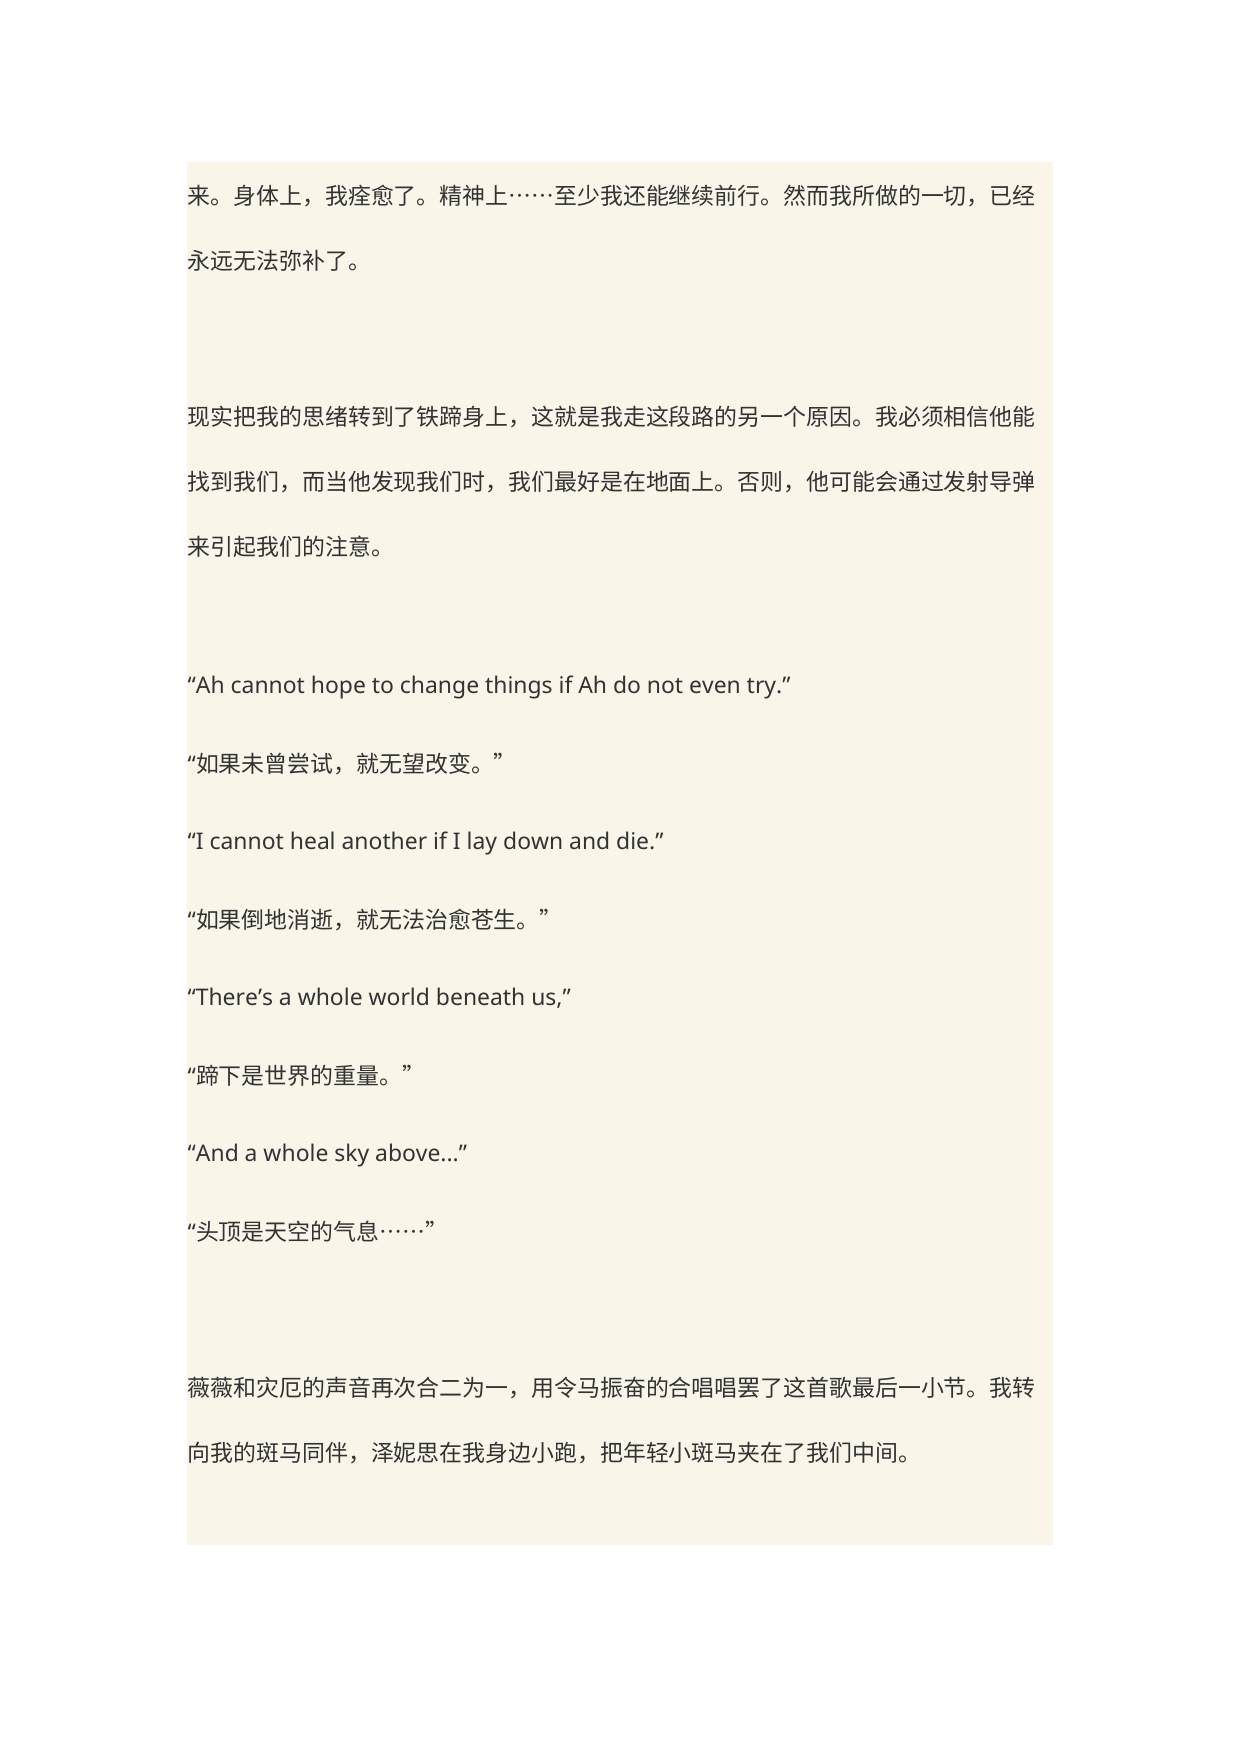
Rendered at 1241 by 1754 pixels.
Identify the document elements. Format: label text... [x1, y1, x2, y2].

text “如果倒地消逝，就无法治愈苍生。” [187, 886, 1053, 951]
text “There’s a whole world beneath us,” [187, 980, 1053, 1013]
text “Ah cannot hope to change things if Ah do not even try.” [187, 669, 1053, 701]
text “蹄下是世界的重量。” [187, 1042, 1053, 1107]
text “I cannot heal another if I lay down and die.” [187, 824, 1053, 857]
text “如果未曾尝试，就无望改变。” [187, 730, 1053, 795]
text “头顶是天空的气息……” [187, 1198, 1053, 1263]
text 薇薇和灾厄的声音再次合二为一，用令马振奋的合唱唱罢了这首歌最后一小节。我转向我的斑马同伴，泽妮思在我身边小跑，把年轻小斑马夹在了我们中间。 [187, 1354, 1053, 1484]
text “And a whole sky above...” [187, 1136, 1053, 1169]
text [187, 162, 1053, 292]
text 现实把我的思绪转到了铁蹄身上，这就是我走这段路的另一个原因。我必须相信他能找到我们，而当他发现我们时，我们最好是在地面上。否则，他可能会通过发射导弹来引起我们的注意。 [187, 383, 1053, 578]
